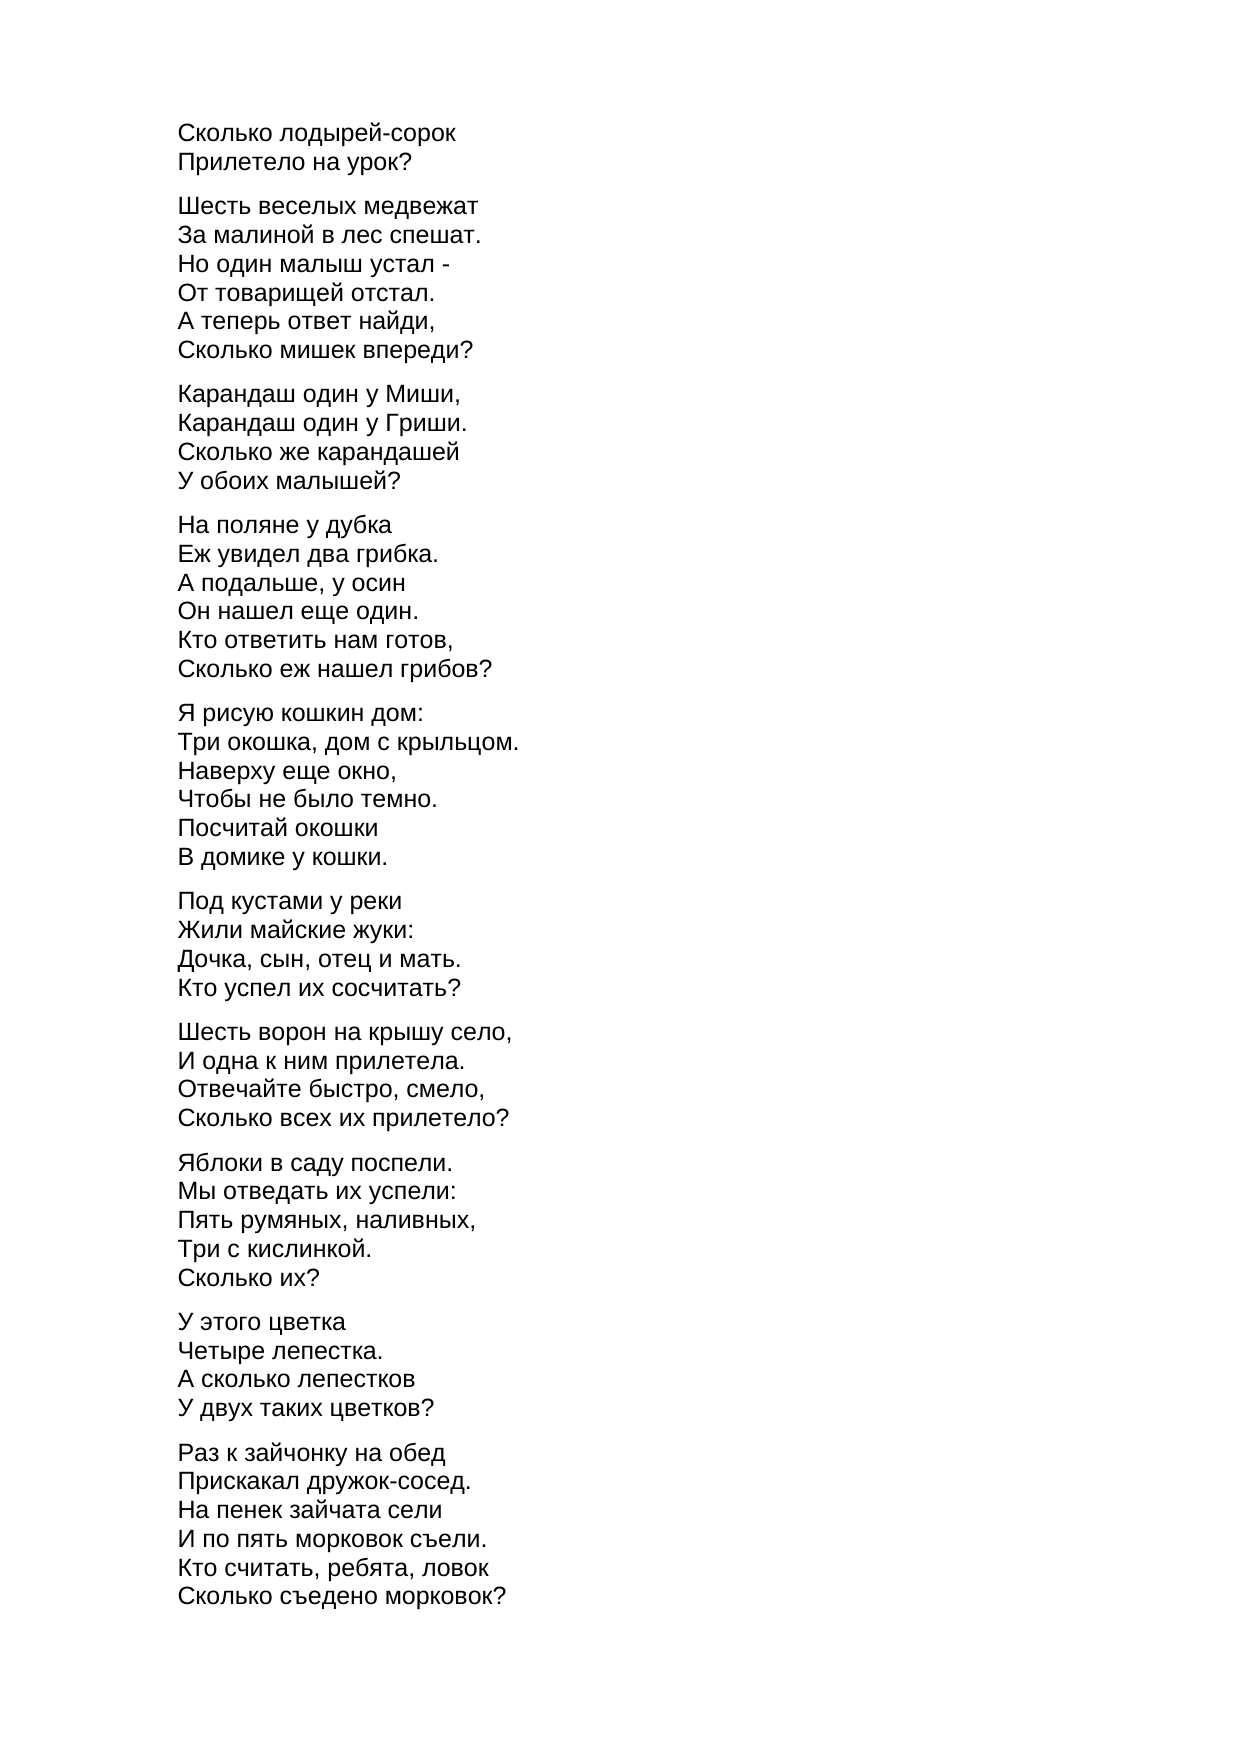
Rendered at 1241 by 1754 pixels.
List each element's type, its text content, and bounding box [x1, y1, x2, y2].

text Раз к зайчонку на обед Прискакал дружок-сосед. На пенек зайчата сели И по пять морковок съели. Кто считать, ребята, ловок Сколько съедено морковок? [177, 1437, 1152, 1610]
text Шесть веселых медвежат За малиной в лес спешат. Но один малыш устал - От товарищей отстал. А теперь ответ найди, Сколько мишек впереди? [177, 191, 1152, 364]
text Шесть ворон на крышу село, И одна к ним прилетела. Отвечайте быстро, смело, Сколько всех их прилетело? [177, 1017, 1152, 1132]
text Карандаш один у Миши, Карандаш один у Гриши. Сколько же карандашей У обоих малышей? [177, 379, 1152, 494]
text Под кустами у реки Жили майские жуки: Дочка, сын, отец и мать. Кто успел их сосчитать? [177, 886, 1152, 1001]
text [177, 118, 1152, 176]
text У этого цветка Четыре лепестка. А сколько лепестков У двух таких цветков? [177, 1307, 1152, 1422]
text Я рисую кошкин дом: Три окошка, дом с крыльцом. Наверху еще окно, Чтобы не было темно. Посчитай окошки В домике у кошки. [177, 698, 1152, 871]
text Яблоки в саду поспели. Мы отведать их успели: Пять румяных, наливных, Три с кислинкой. Сколько их? [177, 1147, 1152, 1291]
text На поляне у дубка Еж увидел два грибка. А подальше, у осин Он нашел еще один. Кто ответить нам готов, Сколько еж нашел грибов? [177, 510, 1152, 682]
